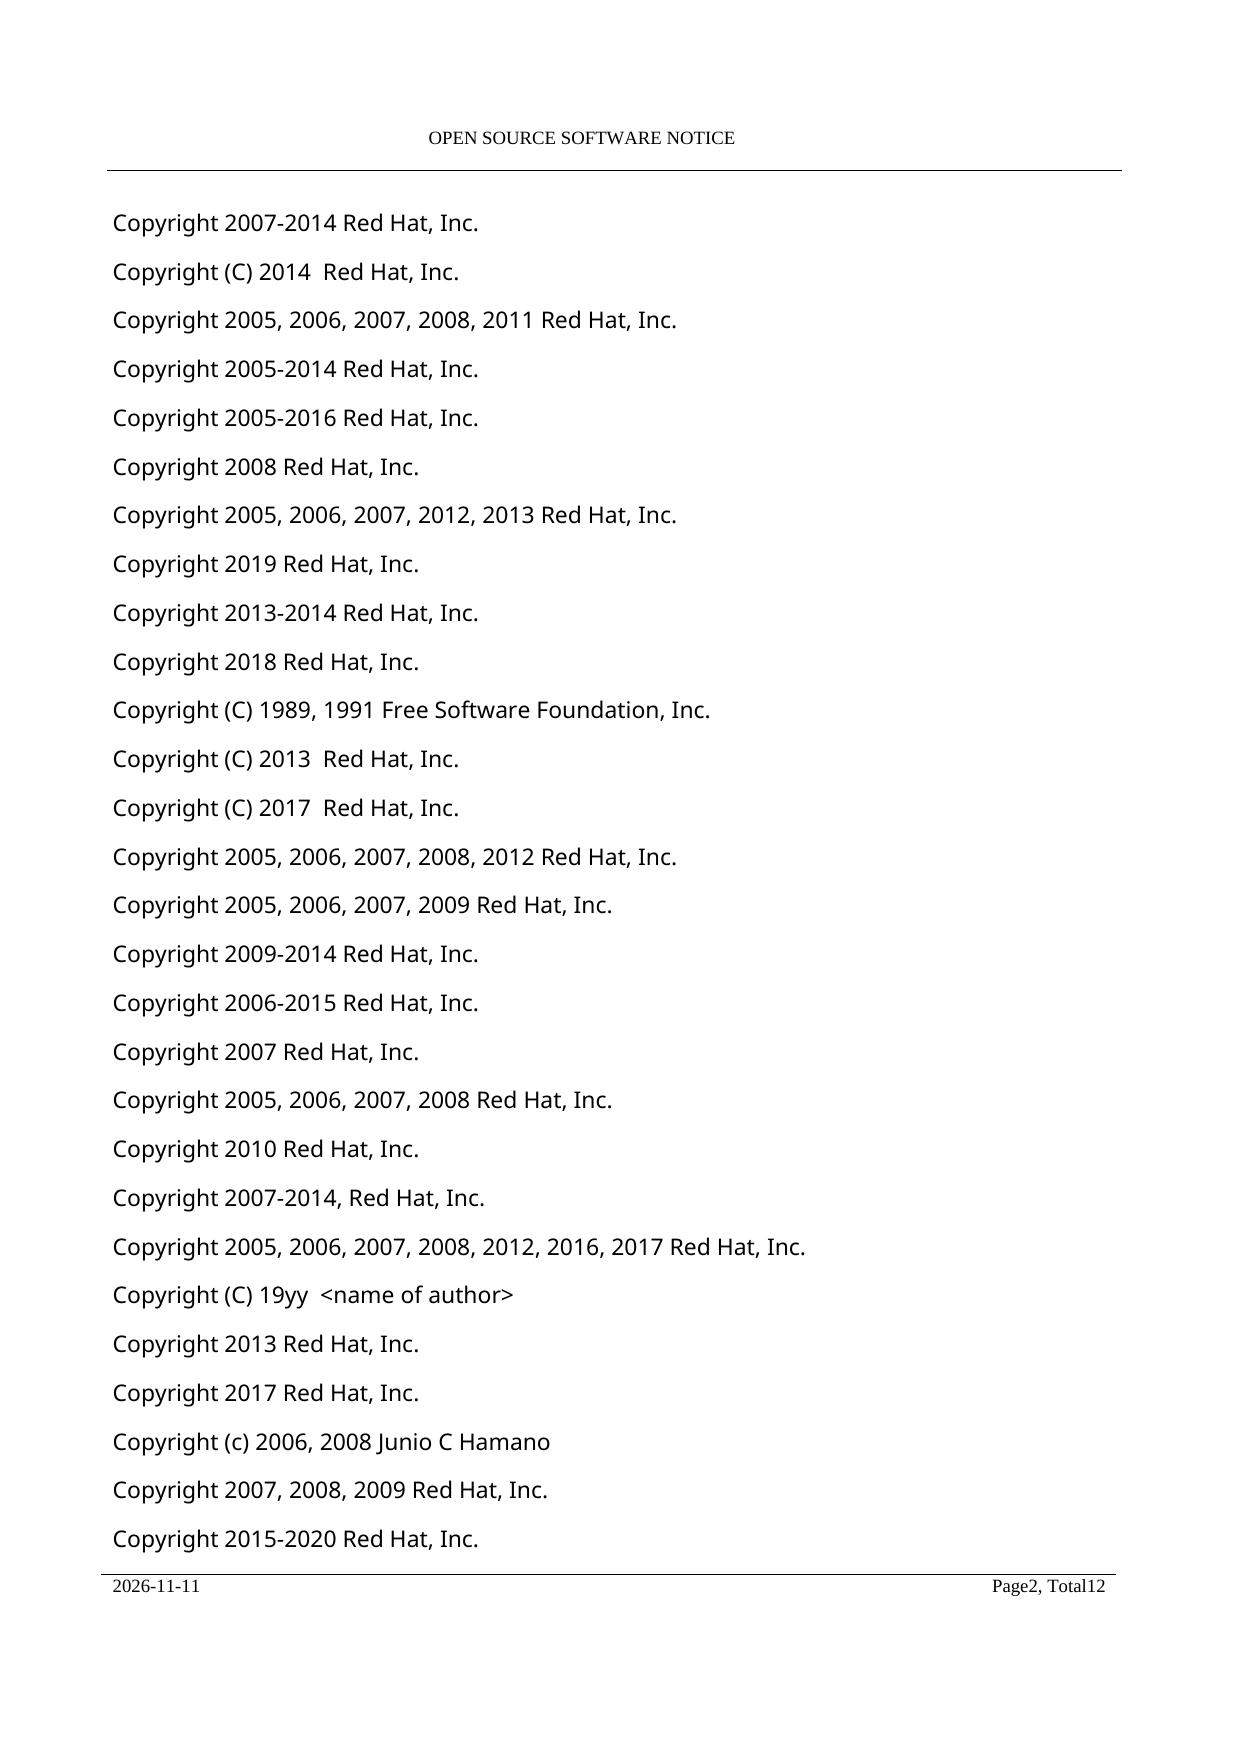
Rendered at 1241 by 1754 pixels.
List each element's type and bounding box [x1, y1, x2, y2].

text [112, 206, 1128, 1555]
